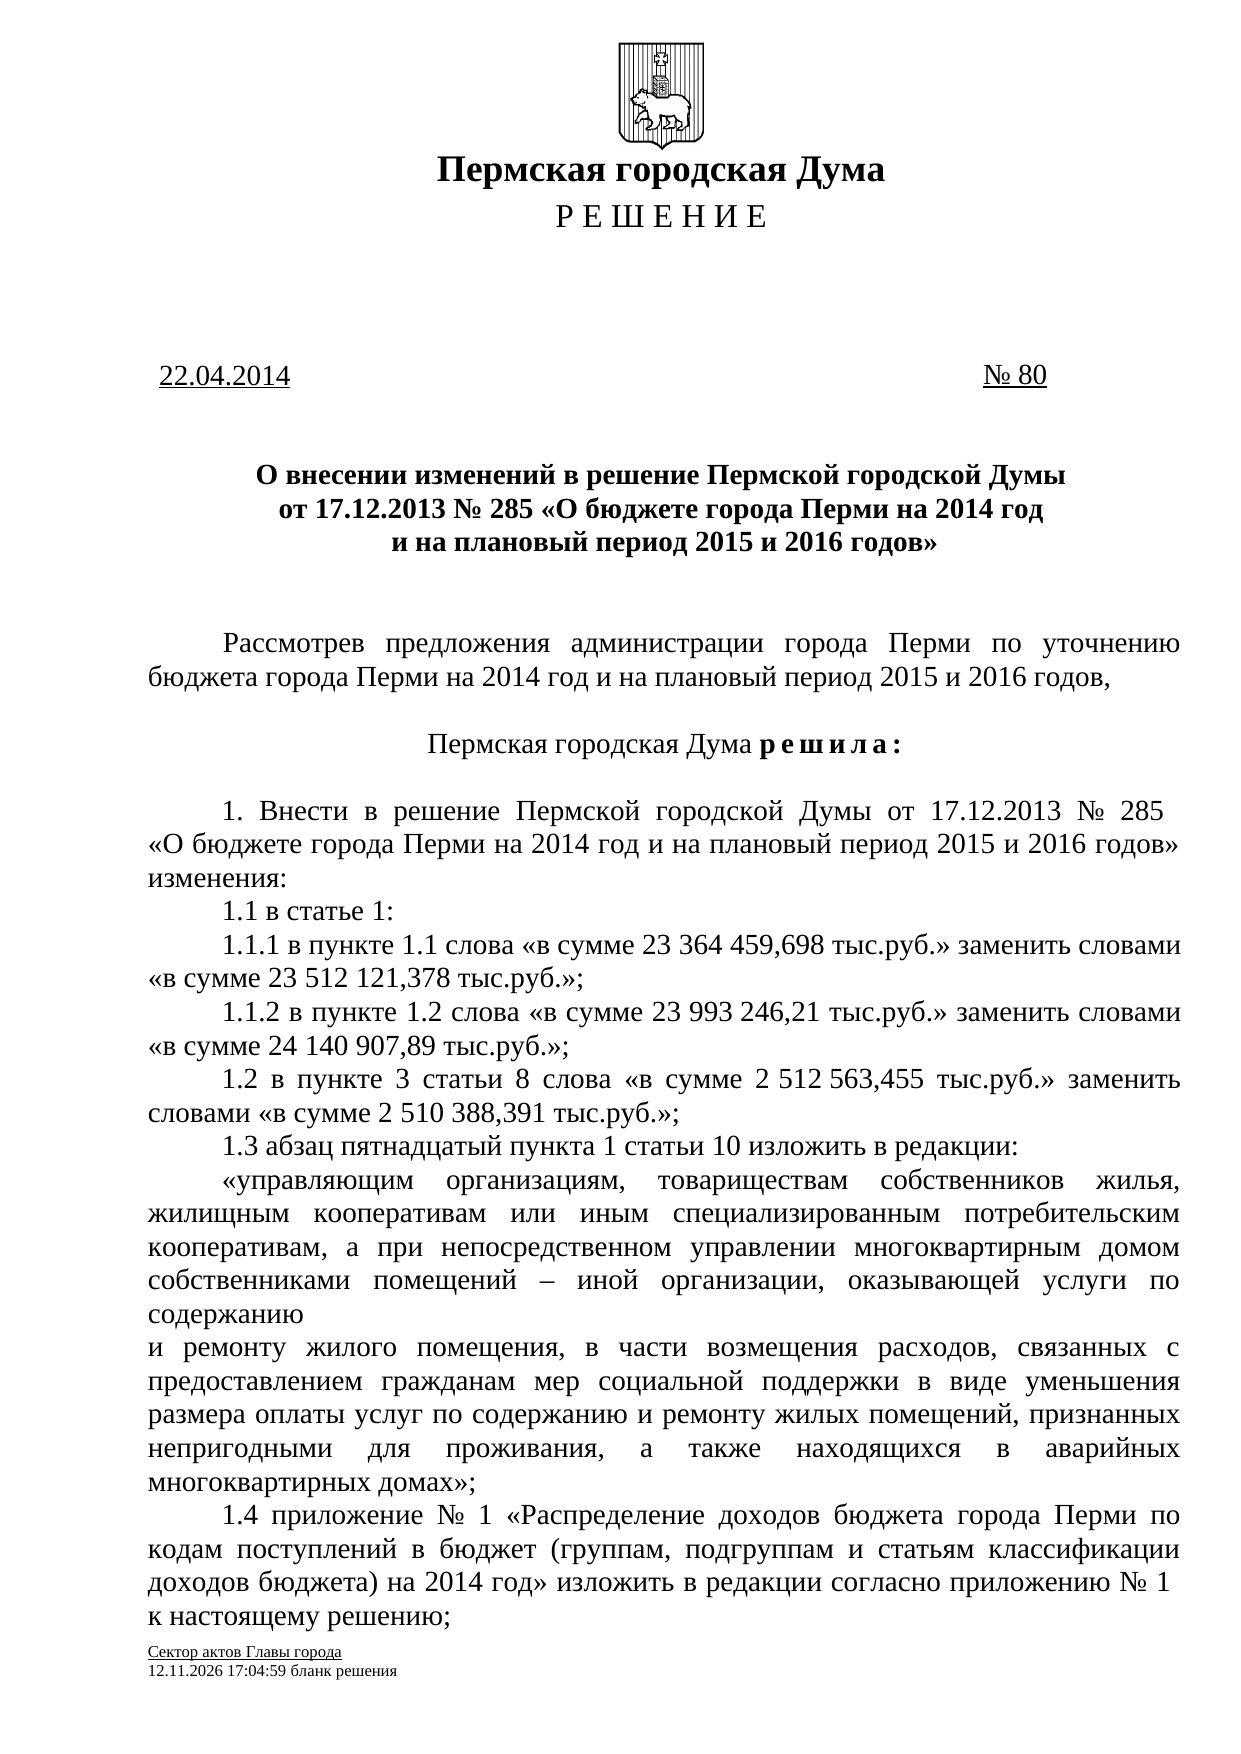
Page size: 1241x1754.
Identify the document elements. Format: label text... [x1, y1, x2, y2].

text 1.1.2 в пункте 1.2 слова «в сумме 23 993 246,21 тыс.руб.» заменить словами «в сумме 24 140 907,89 тыс.руб.»; [148, 994, 1181, 1061]
text 1.1 в статье 1: [148, 893, 1181, 927]
text Рассмотрев предложения администрации города Перми по уточнению бюджета города Перми на 2014 год и на плановый период 2015 и 2016 годов, [148, 625, 1181, 692]
text 1.4 приложение № 1 «Распределение доходов бюджета города Перми по кодам поступлений в бюджет (группам, подгруппам и статьям классификации доходов бюджета) на 2014 год» изложить в редакции согласно приложению № 1 к настоящему решению; [148, 1497, 1181, 1631]
text 1.2 в пункте 3 статьи 8 слова «в сумме 2 512 563,455 тыс.руб.» заменить словами «в сумме 2 510 388,391 тыс.руб.»; [148, 1061, 1181, 1128]
text «управляющим организациям, товариществам собственников жилья, жилищным кооперативам или иным специализированным потребительским кооперативам, а при непосредственном управлении многоквартирным домом собственниками помещений – иной организации, оказывающей услуги по содержанию и ремонту жилого помещения, в части возмещения расходов, связанных с предоставлением гражданам мер социальной поддержки в виде уменьшения размера оплаты услуг по содержанию и ремонту жилых помещений, признанных непригодными для проживания, а также находящихся в аварийных многоквартирных домах»; [148, 1162, 1181, 1497]
text 1.1.1 в пункте 1.1 слова «в сумме 23 364 459,698 тыс.руб.» заменить словами «в сумме 23 512 121,378 тыс.руб.»; [148, 927, 1181, 994]
text О внесении изменений в решение Пермской городской Думы от 17.12.2013 № 285 «О бюджете города Перми на 2014 год и на плановый период 2015 и 2016 годов» [148, 457, 1181, 558]
text 1.3 абзац пятнадцатый пункта 1 статьи 10 изложить в редакции: [148, 1128, 1181, 1162]
text 1. Внести в решение Пермской городской Думы от 17.12.2013 № 285 «О бюджете города Перми на 2014 год и на плановый период 2015 и 2016 годов» изменения: [148, 793, 1181, 893]
text Пермская городская Дума решила: [148, 726, 1181, 759]
